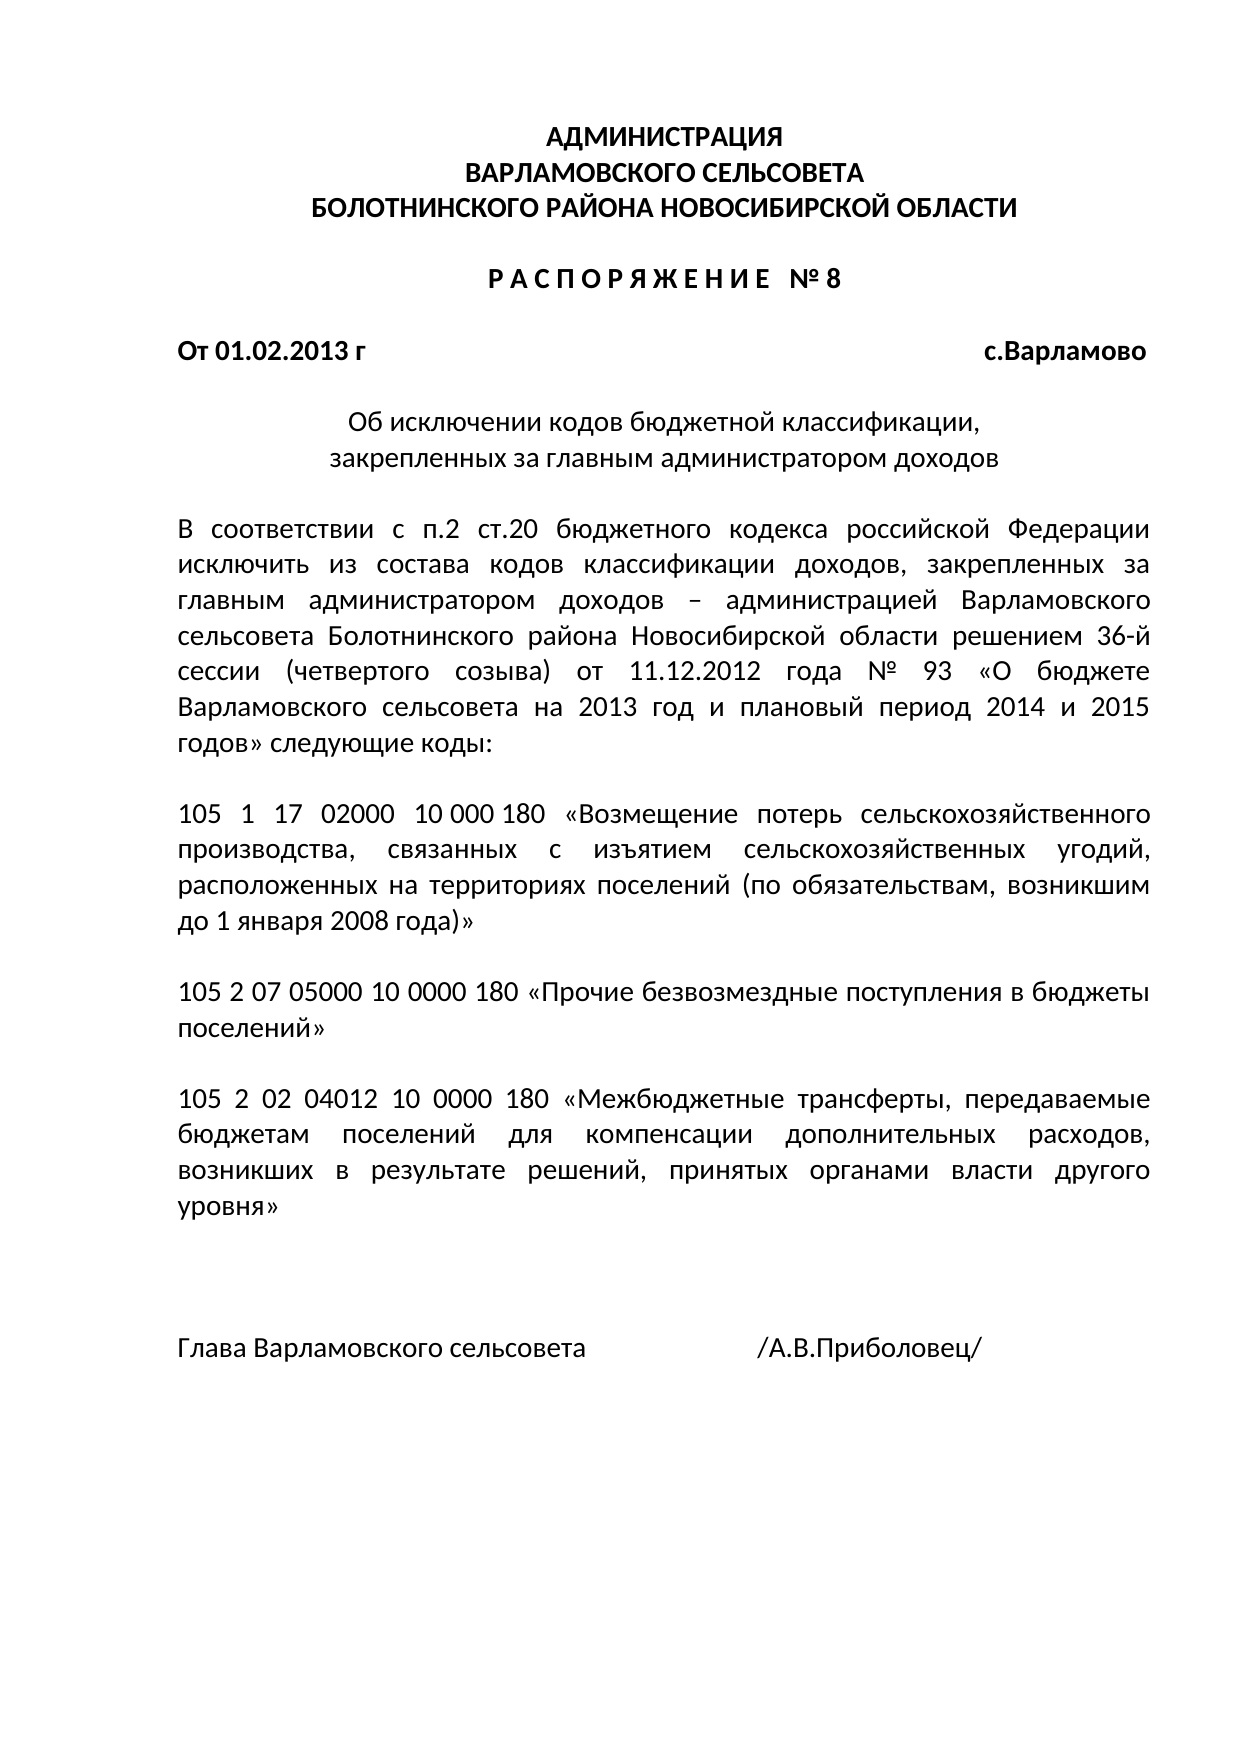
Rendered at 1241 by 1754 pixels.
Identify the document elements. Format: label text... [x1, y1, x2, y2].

text 105 1 17 02000 10 000 180 «Возмещение потерь сельскохозяйственного производства, связанных с изъятием сельскохозяйственных угодий, расположенных на территориях поселений (по обязательствам, возникшим до 1 января 2008 года)» [177, 795, 1152, 937]
text 105 2 07 05000 10 0000 180 «Прочие безвозмездные поступления в бюджеты поселений» [177, 973, 1152, 1044]
text БОЛОТНИНСКОГО РАЙОНА НОВОСИБИРСКОЙ ОБЛАСТИ [177, 189, 1152, 225]
text Глава Варламовского сельсовета /А.В.Приболовец/ [177, 1329, 1152, 1365]
text ВАРЛАМОВСКОГО СЕЛЬСОВЕТА [177, 154, 1152, 189]
text 105 2 02 04012 10 0000 180 «Межбюджетные трансферты, передаваемые бюджетам поселений для компенсации дополнительных расходов, возникших в результате решений, принятых органами власти другого уровня» [177, 1080, 1152, 1222]
text закрепленных за главным администратором доходов [177, 439, 1152, 474]
text АДМИНИСТРАЦИЯ [177, 118, 1152, 154]
text Об исключении кодов бюджетной классификации, [177, 403, 1152, 439]
text В соответствии с п.2 ст.20 бюджетного кодекса российской Федерации исключить из состава кодов классификации доходов, закрепленных за главным администратором доходов – администрацией Варламовского сельсовета Болотнинского района Новосибирской области решением 36-й сессии (четвертого созыва) от 11.12.2012 года № 93 «О бюджете Варламовского сельсовета на 2013 год и плановый период 2014 и 2015 годов» следующие коды: [177, 510, 1152, 759]
text Р А С П О Р Я Ж Е Н И Е № 8 [177, 261, 1152, 296]
text От 01.02.2013 г с.Варламово [177, 332, 1152, 367]
